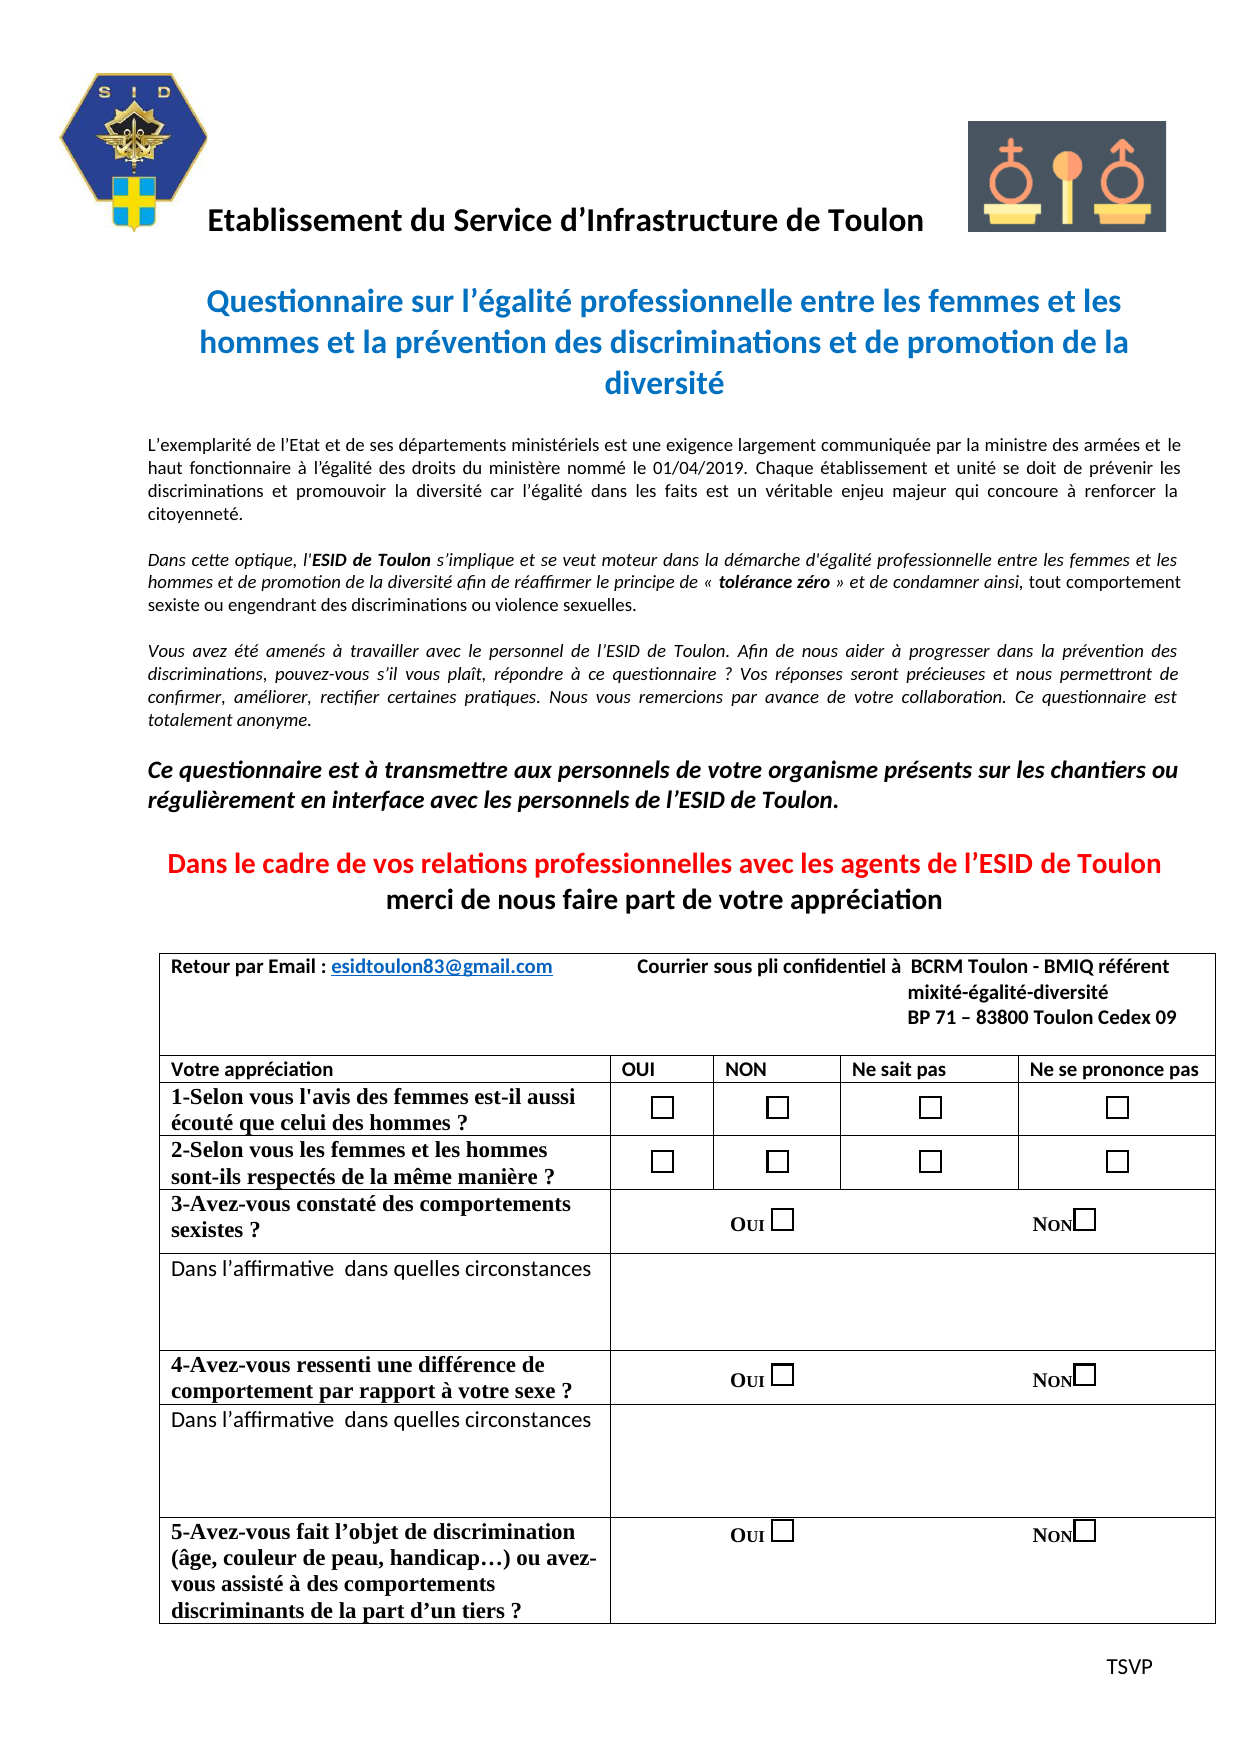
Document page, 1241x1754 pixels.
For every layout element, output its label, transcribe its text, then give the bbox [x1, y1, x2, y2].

table_cell Oui [611, 1351, 913, 1404]
table_cell Oui [611, 1518, 913, 1623]
table_cell Non [913, 1190, 1215, 1253]
table_cell Dans l’affirmative dans quelles circonstances [160, 1405, 610, 1517]
text L’exemplarité de l’Etat et de ses départements ministériels est une exigence largement communiquée par la ministre des armées et le haut fonctionnaire à l’égalité des droits du ministère nommé le 01/04/2019. Chaque établissement et unité se doit de prévenir les discriminations et promouvoir la diversité car l’égalité dans les faits est un véritable enjeu majeur qui concoure à renforcer la citoyenneté. [148, 433, 1181, 525]
text Ce questionnaire est à transmettre aux personnels de votre organisme présents sur les chantiers ou régulièrement en interface avec les personnels de l’ESID de Toulon. [148, 754, 1181, 815]
table_cell Dans l’affirmative dans quelles circonstances [160, 1254, 610, 1350]
table_cell 3-Avez-vous constaté des comportements sexistes ? [160, 1190, 610, 1253]
table_cell Votre appréciation [160, 1056, 610, 1082]
table_cell Non [913, 1518, 1215, 1623]
table_cell Ne se prononce pas [1019, 1056, 1215, 1082]
table_cell OUI [611, 1056, 713, 1082]
text Vous avez été amenés à travailler avec le personnel de l’ESID de Toulon. Afin de nous aider à progresser dans la prévention des discriminations, pouvez-vous s’il vous plaît, répondre à ce questionnaire ? Vos réponses seront précieuses et nous permettront de confirmer, améliorer, rectifier certaines pratiques. Nous vous remercions par avance de votre collaboration. Ce questionnaire est totalement anonyme. [148, 639, 1181, 731]
table_cell Oui [611, 1190, 913, 1253]
table_cell 1-Selon vous l'avis des femmes est-il aussi écouté que celui des hommes ? [160, 1083, 610, 1135]
picture [968, 121, 1167, 232]
text Questionnaire sur l’égalité professionnelle entre les femmes et les hommes et la prévention des discriminations et de promotion de la diversité [148, 281, 1181, 403]
table_cell [841, 1136, 1018, 1189]
table_header Retour par Email : esidtoulon83@gmail.com Courrier sous pli confidentiel à BCRM Toulon - BMIQ référent mixité-égalité-diversité BP 71 – 83800 Toulon Cedex 09 [160, 954, 1215, 1055]
table_cell [841, 1083, 1018, 1135]
table_cell [611, 1136, 713, 1189]
table_cell Non [913, 1351, 1215, 1404]
table_cell [1019, 1083, 1215, 1135]
table_cell [611, 1405, 1215, 1517]
table_cell [611, 1254, 1215, 1350]
table_cell [714, 1136, 840, 1189]
table_cell 4-Avez-vous ressenti une différence de comportement par rapport à votre sexe ? [160, 1351, 610, 1404]
table_cell [714, 1083, 840, 1135]
table_cell [611, 1083, 713, 1135]
text Dans cette optique, l'ESID de Toulon s’implique et se veut moteur dans la démarche d'égalité professionnelle entre les femmes et les hommes et de promotion de la diversité afin de réaffirmer le principe de « tolérance zéro » et de condamner ainsi, tout comportement sexiste ou engendrant des discriminations ou violence sexuelles. [148, 548, 1181, 617]
table_cell [1019, 1136, 1215, 1189]
table_cell 2-Selon vous les femmes et les hommes sont-ils respectés de la même manière ? [160, 1136, 610, 1189]
text Dans le cadre de vos relations professionnelles avec les agents de l’ESID de Toulon merci de nous faire part de votre appréciation [148, 846, 1181, 917]
table_cell NON [714, 1056, 840, 1082]
table_cell Ne sait pas [841, 1056, 1018, 1082]
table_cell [160, 1518, 610, 1623]
